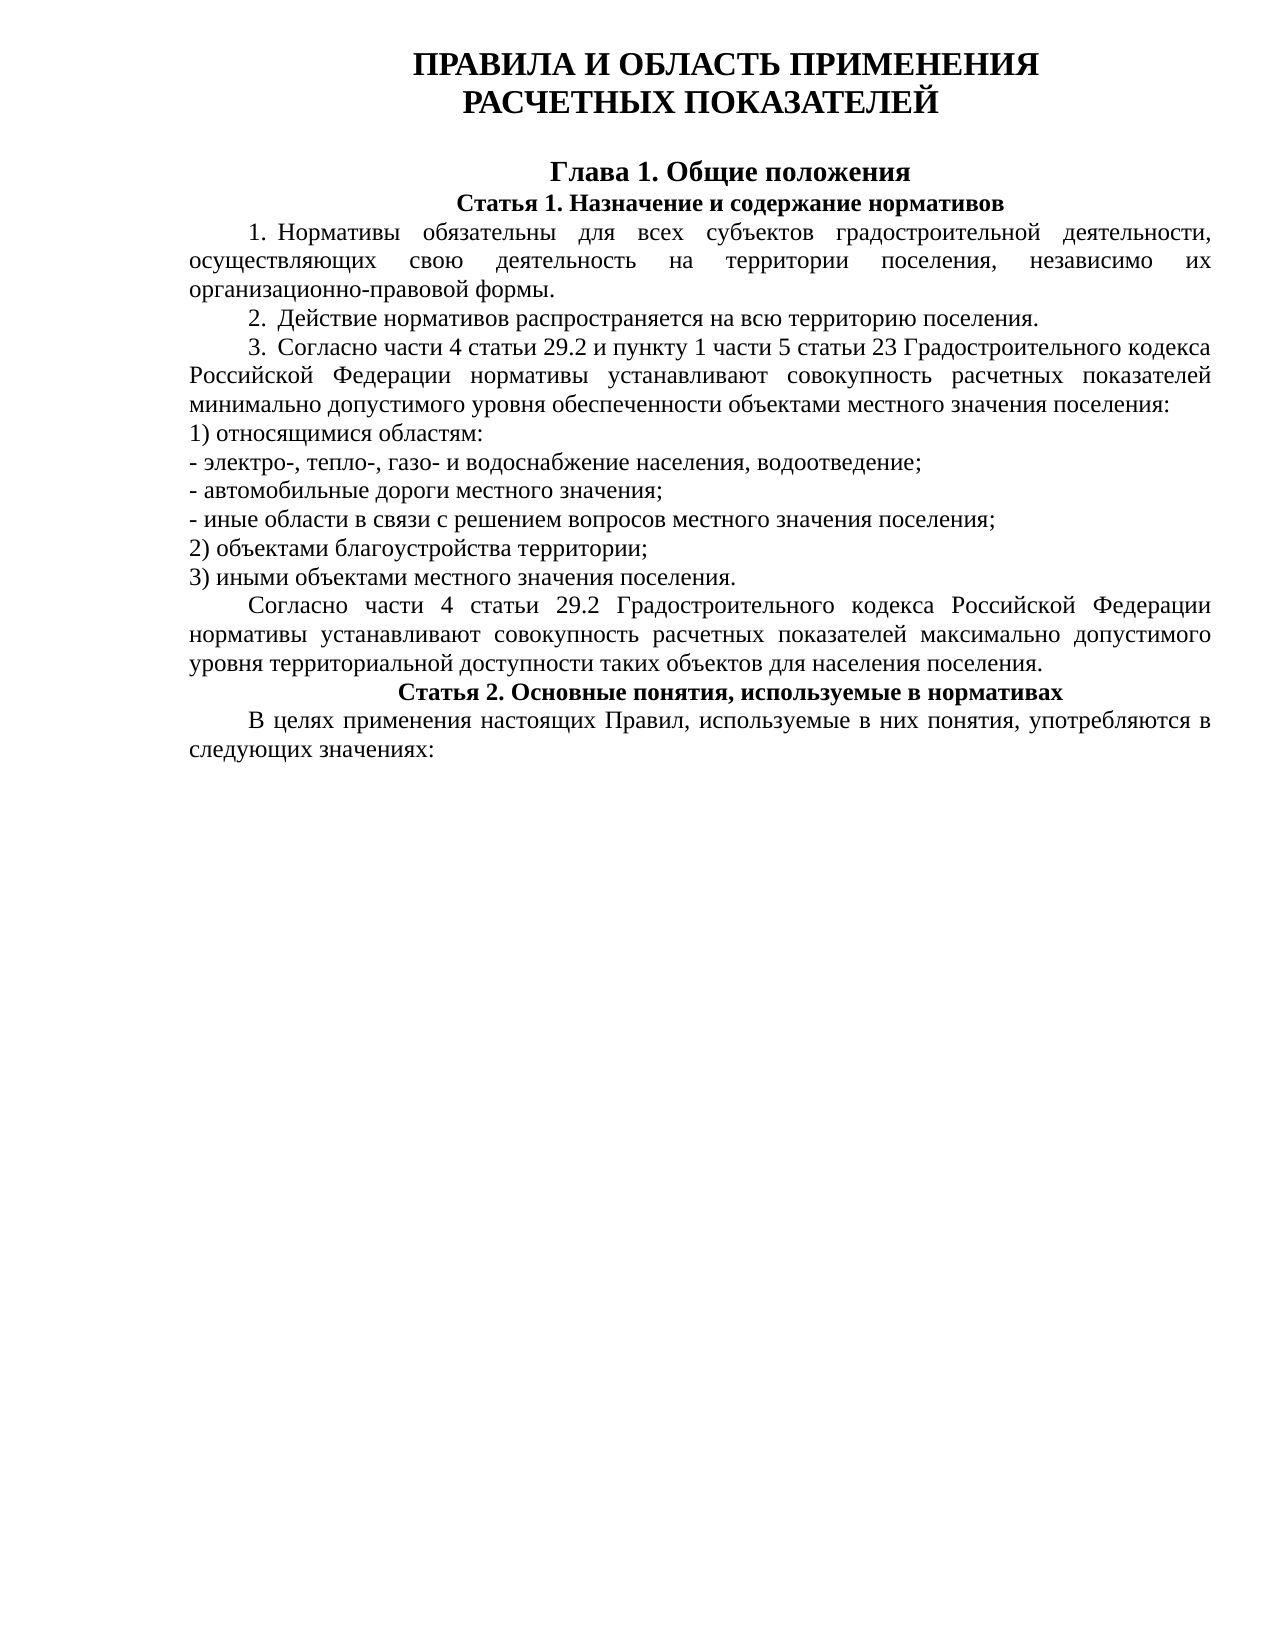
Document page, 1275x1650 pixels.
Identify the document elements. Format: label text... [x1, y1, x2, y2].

list Нормативы обязательны для всех субъектов градостроительной деятельности, осуществляющих свою деятельность на территории поселения, независимо их организационно-правовой формы. [189, 217, 1212, 303]
text 1) относящимися областям: [189, 418, 1212, 447]
text - иные области в связи с решением вопросов местного значения поселения; [189, 504, 1212, 533]
text 2) объектами благоустройства территории; [189, 533, 1212, 562]
text ПРАВИЛА И ОБЛАСТЬ ПРИМЕНЕНИЯ РАСЧЕТНЫХ ПОКАЗАТЕЛЕЙ [189, 44, 1212, 121]
list Действие нормативов распространяется на всю территорию поселения. [189, 303, 1212, 332]
text - электро-, тепло-, газо- и водоснабжение населения, водоотведение; [189, 447, 1212, 476]
text Статья 1. Назначение и содержание нормативов [189, 188, 1212, 217]
text Статья 2. Основные понятия, используемые в нормативах [189, 677, 1212, 706]
text - автомобильные дороги местного значения; [189, 476, 1212, 504]
text Согласно части 4 статьи 29.2 Градостроительного кодекса Российской Федерации нормативы устанавливают совокупность расчетных показателей максимально допустимого уровня территориальной доступности таких объектов для населения поселения. [189, 591, 1212, 677]
text 3) иными объектами местного значения поселения. [189, 562, 1212, 591]
list Согласно части 4 статьи 29.2 и пункту 1 части 5 статьи 23 Градостроительного кодекса Российской Федерации нормативы устанавливают совокупность расчетных показателей минимально допустимого уровня обеспеченности объектами местного значения поселения: [189, 332, 1212, 418]
text Глава 1. Общие положения [189, 154, 1212, 188]
text В целях применения настоящих Правил, используемые в них понятия, употребляются в следующих значениях: [189, 706, 1212, 763]
